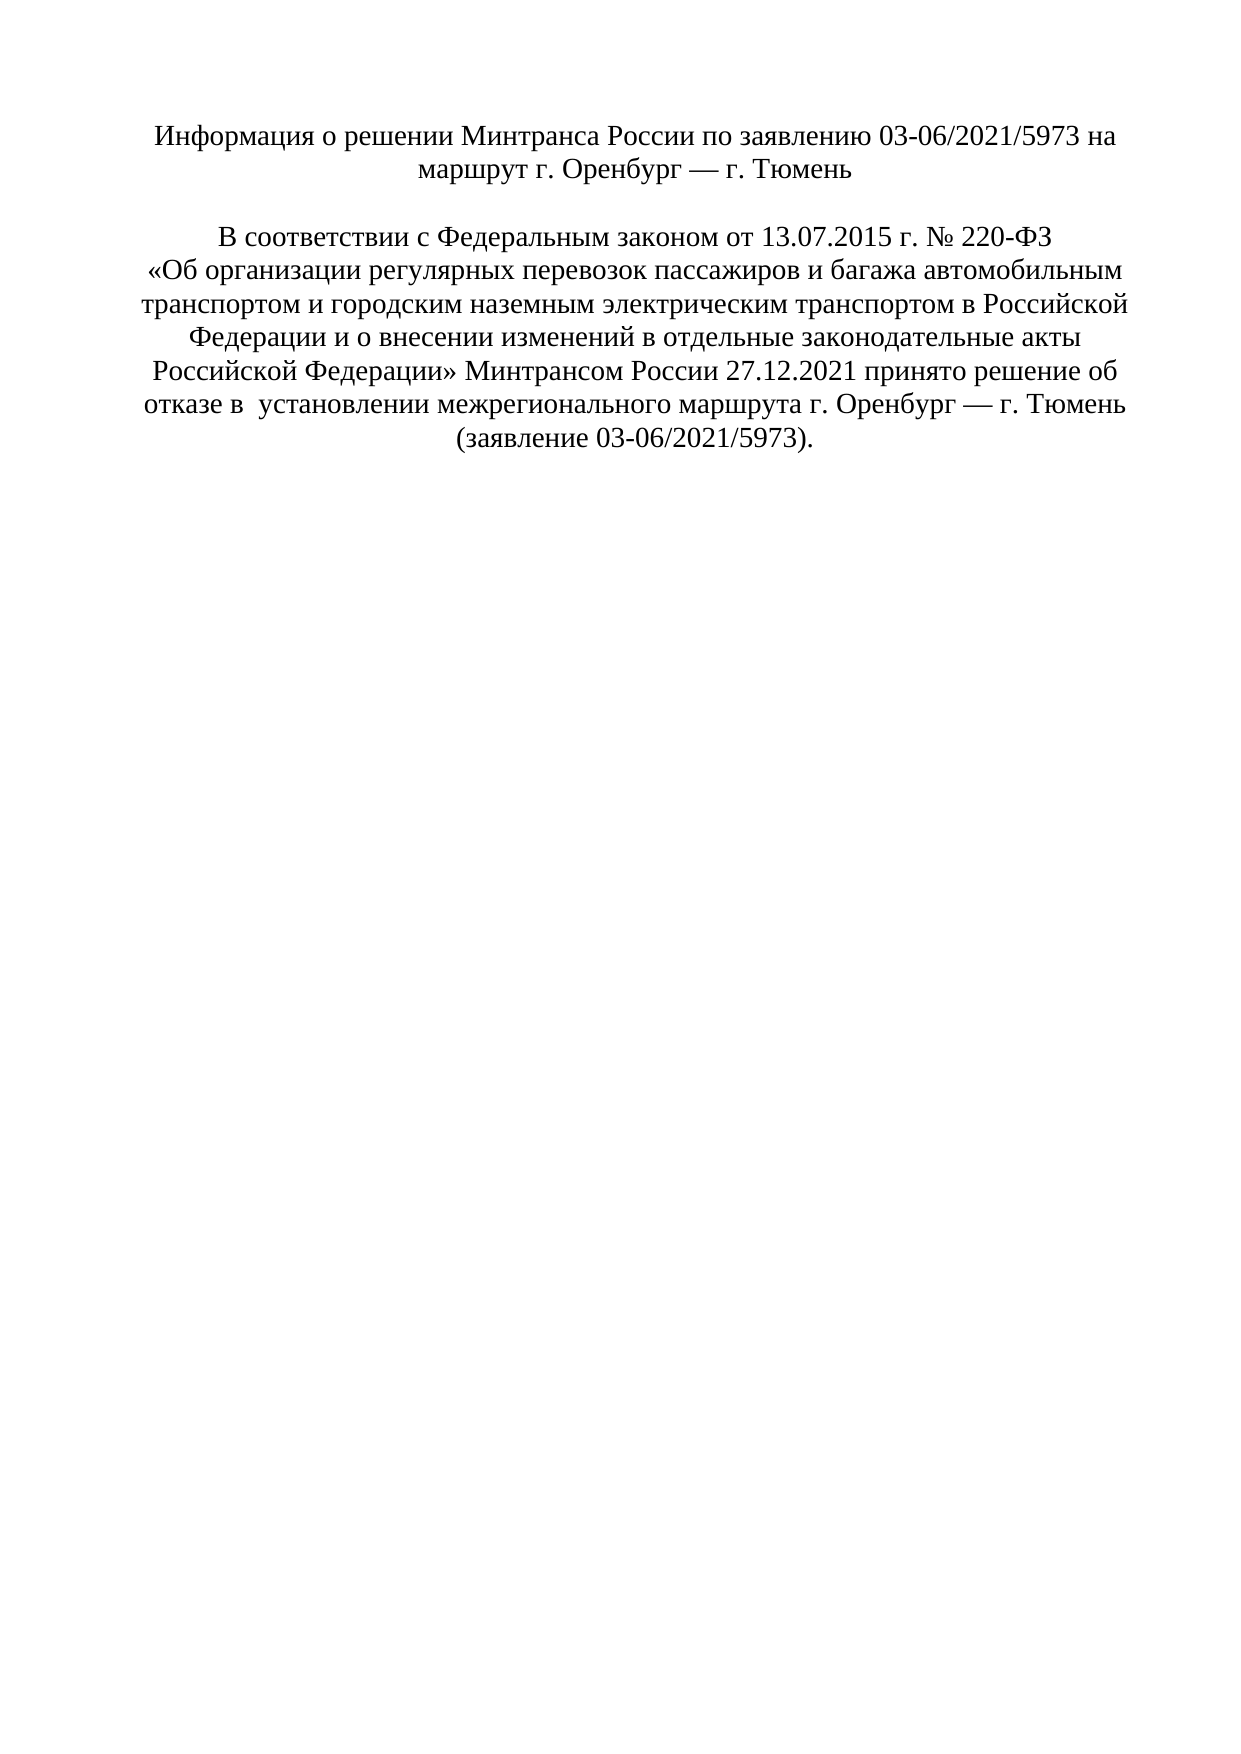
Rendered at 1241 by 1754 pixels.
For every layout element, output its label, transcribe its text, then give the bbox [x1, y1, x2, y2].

text В соответствии с Федеральным законом от 13.07.2015 г. № 220-ФЗ «Об организации регулярных перевозок пассажиров и багажа автомобильным транспортом и городским наземным электрическим транспортом в Российской Федерации и о внесении изменений в отдельные законодательные акты Российской Федерации» Минтрансом России 27.12.2021 принято решение об отказе в установлении межрегионального маршрута г. Оренбург — г. Тюмень (заявление 03-06/2021/5973). [118, 219, 1152, 453]
text Информация о решении Минтранса России по заявлению 03-06/2021/5973 на маршрут г. Оренбург — г. Тюмень [118, 118, 1152, 185]
